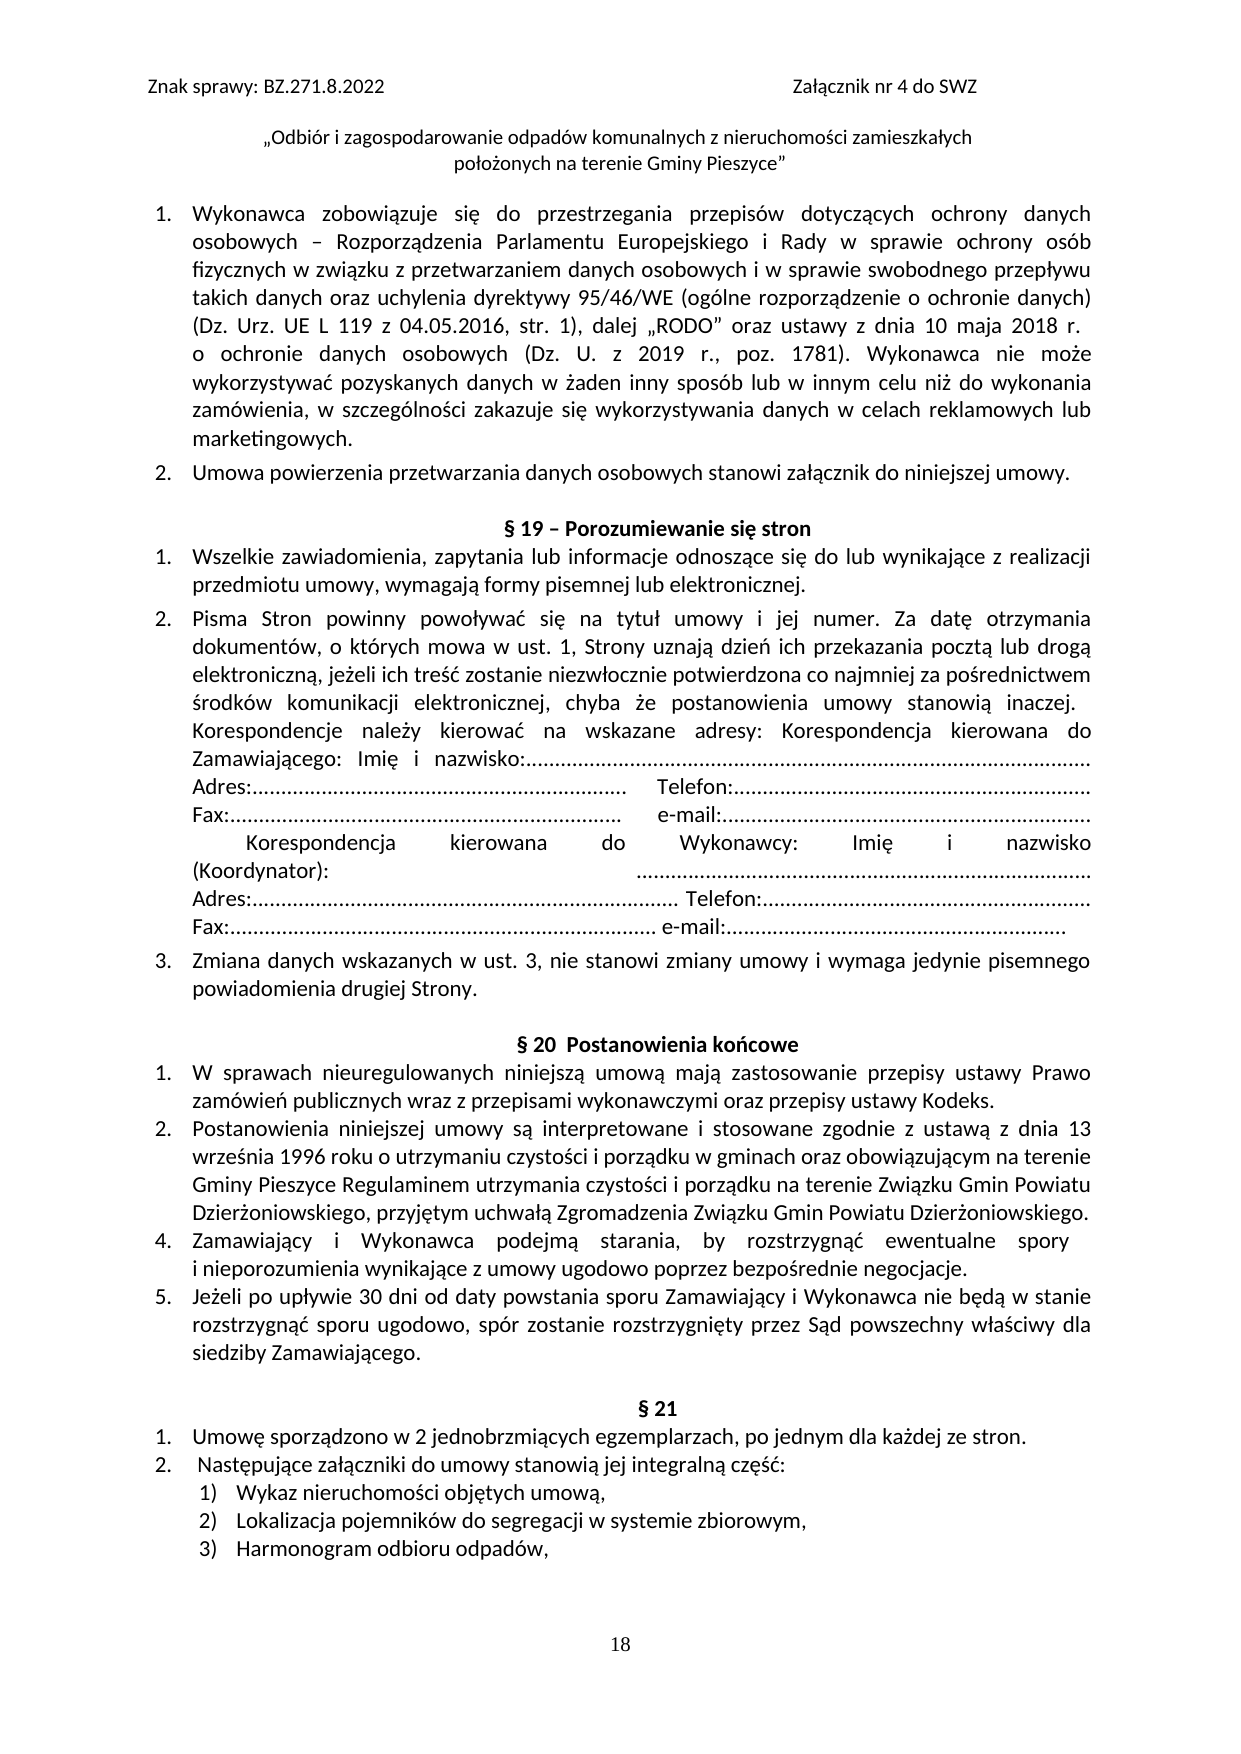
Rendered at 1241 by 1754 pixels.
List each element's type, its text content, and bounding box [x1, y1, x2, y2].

list Pisma Stron powinny powoływać się na tytuł umowy i jej numer. Za datę otrzymania dokumentów, o których mowa w ust. 1, Strony uznają dzień ich przekazania pocztą lub drogą elektroniczną, jeżeli ich treść zostanie niezwłocznie potwierdzona co najmniej za pośrednictwem środków komunikacji elektronicznej, chyba że postanowienia umowy stanowią inaczej. Korespondencje należy kierować na wskazane adresy: Korespondencja kierowana do Zamawiającego: Imię i nazwisko:.................................................................................................. Adres:................................................................. Telefon:.............................................................. Fax:.................................................................... e-mail:................................................................ Korespondencja kierowana do Wykonawcy: Imię i nazwisko (Koordynator): ............................................................................... Adres:.......................................................................... Telefon:......................................................... Fax:.......................................................................... e-mail:........................................................... [154, 604, 1093, 940]
list Wszelkie zawiadomienia, zapytania lub informacje odnoszące się do lub wynikające z realizacji przedmiotu umowy, wymagają formy pisemnej lub elektronicznej. [154, 542, 1093, 598]
list Następujące załączniki do umowy stanowią jej integralną część: [154, 1451, 1093, 1478]
text § 21 [223, 1394, 1093, 1422]
list Harmonogram odbioru odpadów, [199, 1534, 1093, 1563]
text § 19 – Porozumiewanie się stron [223, 514, 1093, 542]
list Lokalizacja pojemników do segregacji w systemie zbiorowym, [199, 1507, 1093, 1534]
list Zmiana danych wskazanych w ust. 3, nie stanowi zmiany umowy i wymaga jedynie pisemnego powiadomienia drugiej Strony. [154, 946, 1093, 1002]
list Zamawiający i Wykonawca podejmą starania, by rozstrzygnąć ewentualne spory i nieporozumienia wynikające z umowy ugodowo poprzez bezpośrednie negocjacje. [154, 1226, 1093, 1282]
list Jeżeli po upływie 30 dni od daty powstania sporu Zamawiający i Wykonawca nie będą w stanie rozstrzygnąć sporu ugodowo, spór zostanie rozstrzygnięty przez Sąd powszechny właściwy dla siedziby Zamawiającego. [154, 1282, 1093, 1366]
list Umowę sporządzono w 2 jednobrzmiących egzemplarzach, po jednym dla każdej ze stron. [154, 1422, 1093, 1451]
list Wykaz nieruchomości objętych umową, [199, 1478, 1093, 1507]
list Umowa powierzenia przetwarzania danych osobowych stanowi załącznik do niniejszej umowy. [154, 458, 1093, 486]
list Wykonawca zobowiązuje się do przestrzegania przepisów dotyczących ochrony danych osobowych – Rozporządzenia Parlamentu Europejskiego i Rady w sprawie ochrony osób fizycznych w związku z przetwarzaniem danych osobowych i w sprawie swobodnego przepływu takich danych oraz uchylenia dyrektywy 95/46/WE (ogólne rozporządzenie o ochronie danych) (Dz. Urz. UE L 119 z 04.05.2016, str. 1), dalej „RODO” oraz ustawy z dnia 10 maja 2018 r. o ochronie danych osobowych (Dz. U. z 2019 r., poz. 1781). Wykonawca nie może wykorzystywać pozyskanych danych w żaden inny sposób lub w innym celu niż do wykonania zamówienia, w szczególności zakazuje się wykorzystywania danych w celach reklamowych lub marketingowych. [154, 199, 1093, 452]
list W sprawach nieuregulowanych niniejszą umową mają zastosowanie przepisy ustawy Prawo zamówień publicznych wraz z przepisami wykonawczymi oraz przepisy ustawy Kodeks. [154, 1058, 1093, 1114]
text § 20 Postanowienia końcowe [223, 1030, 1093, 1058]
list Postanowienia niniejszej umowy są interpretowane i stosowane zgodnie z ustawą z dnia 13 września 1996 roku o utrzymaniu czystości i porządku w gminach oraz obowiązującym na terenie Gminy Pieszyce Regulaminem utrzymania czystości i porządku na terenie Związku Gmin Powiatu Dzierżoniowskiego, przyjętym uchwałą Zgromadzenia Związku Gmin Powiatu Dzierżoniowskiego. [154, 1114, 1093, 1226]
